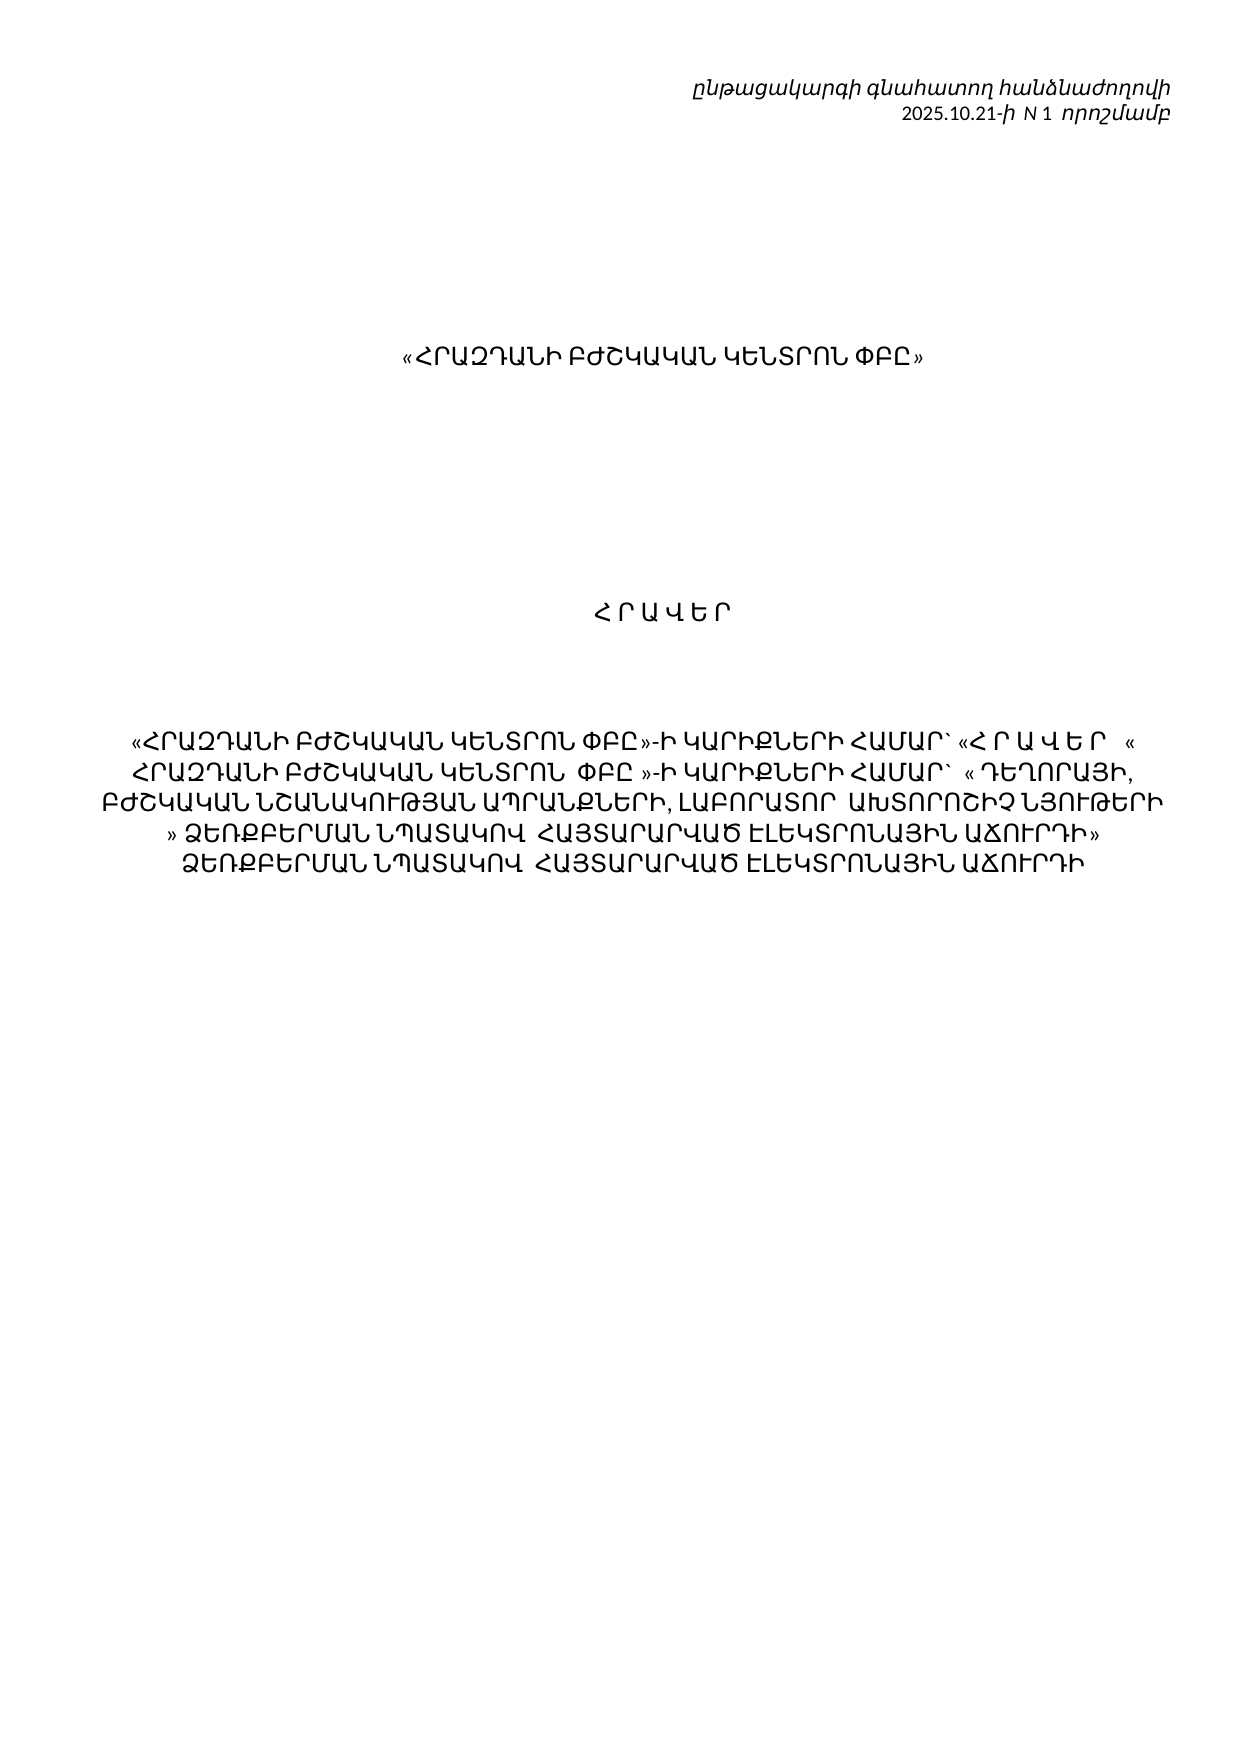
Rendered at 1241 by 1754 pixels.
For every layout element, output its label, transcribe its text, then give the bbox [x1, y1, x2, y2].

text « ՀՐԱԶԴԱՆԻ ԲԺՇԿԱԿԱՆ ԿԵՆՏՐՈՆ ՓԲԸ» [94, 341, 1172, 371]
text 2025.10.21 -ի N 1 որոշմամբ [94, 100, 1171, 126]
text Հ Ր Ա Վ Ե Ր [94, 597, 1172, 628]
text «ՀՐԱԶԴԱՆԻ ԲԺՇԿԱԿԱՆ ԿԵՆՏՐՈՆ ՓԲԸ»-Ի ԿԱՐԻՔՆԵՐԻ ՀԱՄԱՐ` «Հ Ր Ա Վ Ե Ր « ՀՐԱԶԴԱՆԻ ԲԺՇԿԱԿԱՆ ԿԵՆՏՐՈՆ ՓԲԸ »-Ի ԿԱՐԻՔՆԵՐԻ ՀԱՄԱՐ` « ԴԵՂՈՐԱՅԻ, ԲԺՇԿԱԿԱՆ ՆՇԱՆԱԿՈՒԹՅԱՆ ԱՊՐԱՆՔՆԵՐԻ, ԼԱԲՈՐԱՏՈՐ ԱԽՏՈՐՈՇԻՉ ՆՅՈՒԹԵՐԻ » ՁԵՌՔԲԵՐՄԱՆ ՆՊԱՏԱԿՈՎ ՀԱՅՏԱՐԱՐՎԱԾ ԷԼԵԿՏՐՈՆԱՅԻՆ ԱՃՈՒՐԴԻ» ՁԵՌՔԲԵՐՄԱՆ ՆՊԱՏԱԿՈՎ ՀԱՅՏԱՐԱՐՎԱԾ ԷԼԵԿՏՐՈՆԱՅԻՆ ԱՃՈՒՐԴԻ [94, 726, 1172, 879]
text ընթացակարգի գնահատող հանձնաժողովի [94, 75, 1171, 100]
